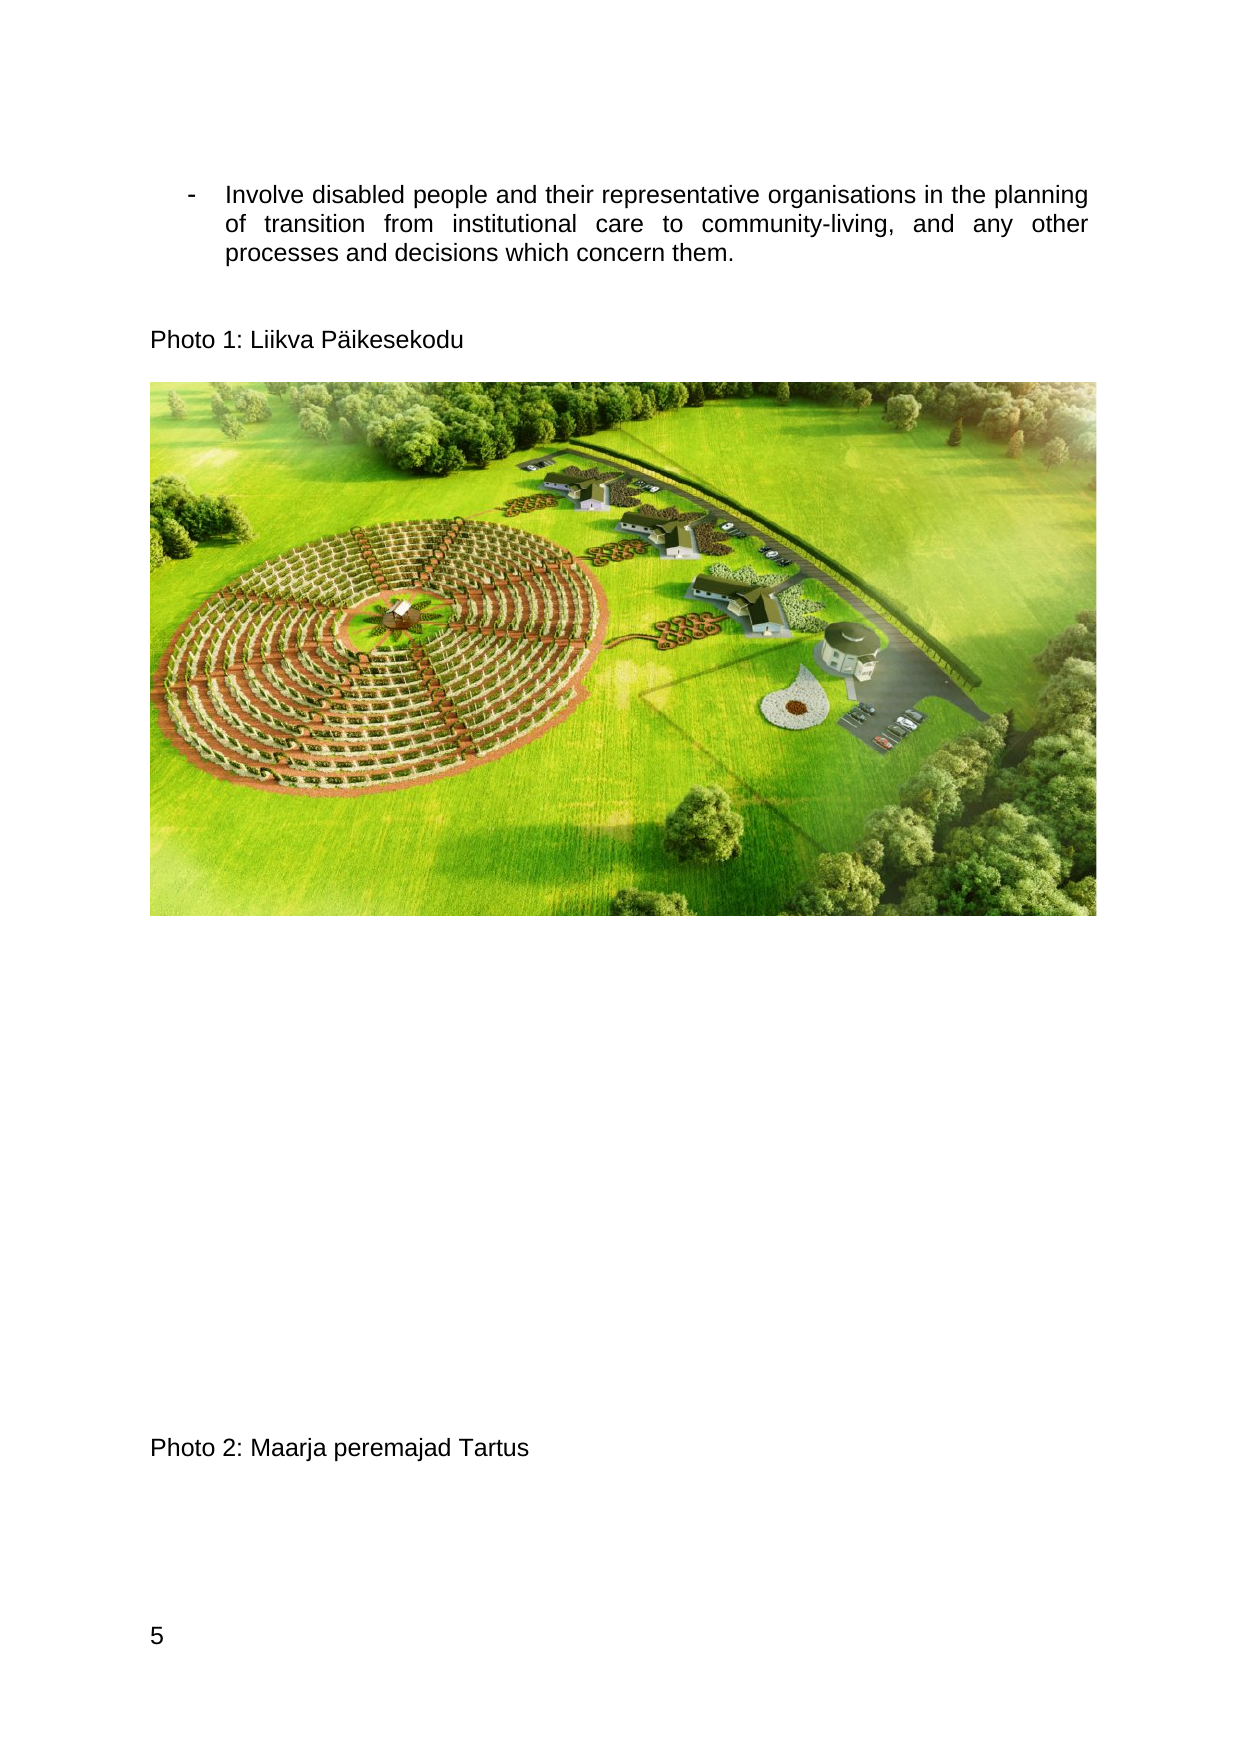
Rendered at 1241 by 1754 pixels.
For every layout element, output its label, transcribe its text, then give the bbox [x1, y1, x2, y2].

text Photo 2: Maarja peremajad Tartus [150, 1433, 1090, 1461]
picture [150, 382, 1097, 916]
list Involve disabled people and their representative organisations in the planning of transition from institutional care to community-living, and any other processes and decisions which concern them. [187, 181, 1090, 267]
text Photo 1: Liikva Päikesekodu [150, 325, 1090, 353]
